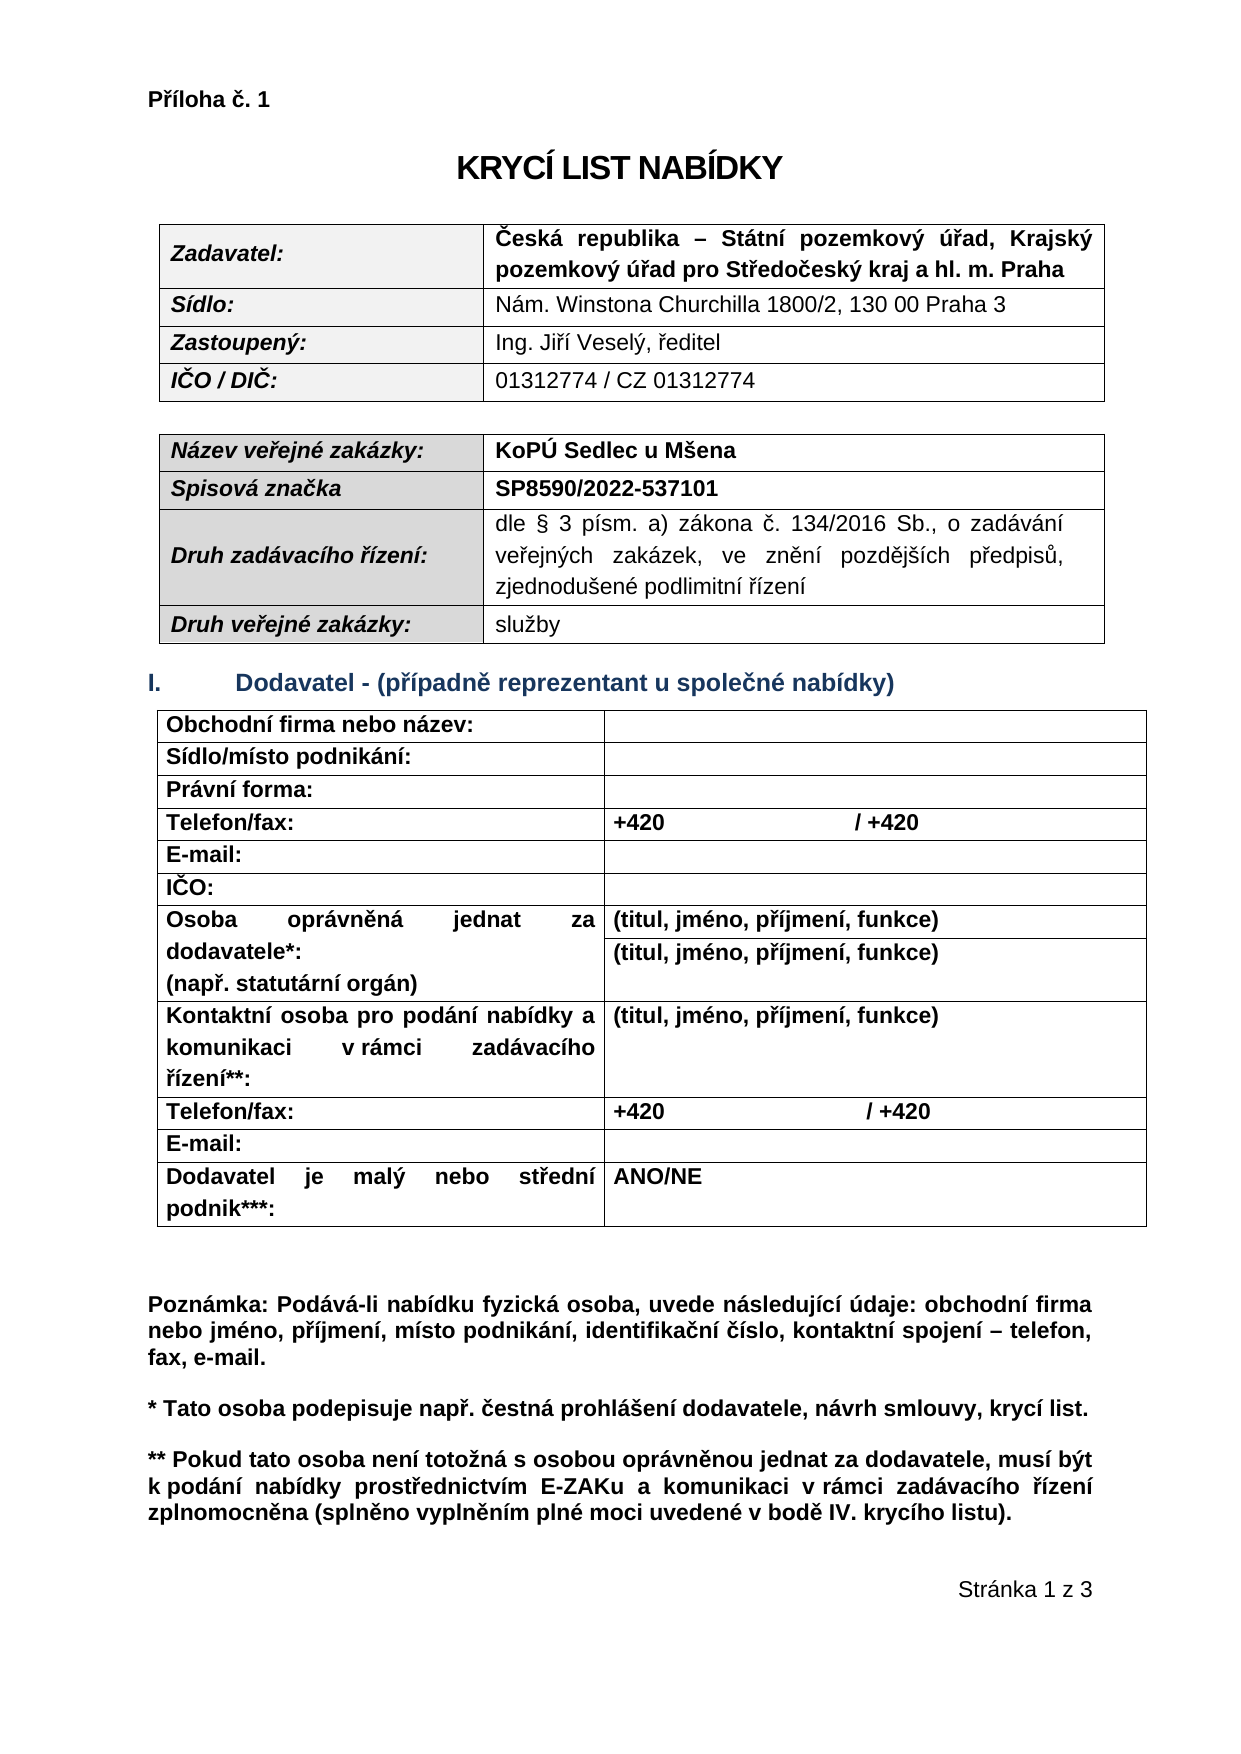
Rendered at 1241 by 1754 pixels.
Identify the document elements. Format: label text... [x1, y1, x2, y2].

table_cell Sídlo: [160, 289, 483, 326]
table_header Zadavatel: [160, 225, 483, 288]
table_cell [605, 776, 1146, 807]
table_header Obchodní firma nebo název: [158, 711, 604, 742]
table_cell +420 / +420 [605, 809, 1146, 840]
table_cell Právní forma: [158, 776, 604, 807]
table_cell služby [484, 606, 1104, 642]
text * Tato osoba podepisuje např. čestná prohlášení dodavatele, návrh smlouvy, krycí list. [148, 1395, 1093, 1421]
table_cell Ing. Jiří Veselý, ředitel [484, 327, 1104, 363]
table_cell Osoba oprávněná jednat za dodavatele*: (např. statutární orgán) [158, 906, 604, 1001]
table_cell 01312774 / CZ 01312774 [484, 364, 1104, 401]
table_cell Telefon/fax: [158, 809, 604, 840]
table_cell IČO: [158, 874, 604, 905]
text Poznámka: Podává-li nabídku fyzická osoba, uvede následující údaje: obchodní firma nebo jméno, příjmení, místo podnikání, identifikační číslo, kontaktní spojení – telefon, fax, e-mail. [148, 1291, 1093, 1370]
table_cell (titul, jméno, příjmení, funkce) [605, 939, 1146, 1001]
title Krycí list nabídky [148, 148, 1093, 186]
table_cell Druh veřejné zakázky: [160, 606, 483, 642]
table_cell (titul, jméno, příjmení, funkce) [605, 906, 1146, 938]
table_header [605, 711, 1146, 742]
table_cell Telefon/fax: [158, 1098, 604, 1129]
table_cell (titul, jméno, příjmení, funkce) [605, 1002, 1146, 1097]
table_cell ANO/NE [605, 1163, 1146, 1226]
table_cell Kontaktní osoba pro podání nabídky a komunikaci v rámci zadávacího řízení**: [158, 1002, 604, 1097]
table_header KoPÚ Sedlec u Mšena [484, 435, 1104, 471]
table_cell dle § 3 písm. a) zákona č. 134/2016 Sb., o zadávání veřejných zakázek, ve znění pozdějších předpisů, zjednodušené podlimitní řízení [484, 510, 1104, 605]
subtitle Dodavatel - (případně reprezentant u společné nabídky) [148, 668, 1093, 697]
table_cell Druh zadávacího řízení: [160, 510, 483, 605]
text ** Pokud tato osoba není totožná s osobou oprávněnou jednat za dodavatele, musí být k podání nabídky prostřednictvím E-ZAKu a komunikaci v rámci zadávacího řízení zplnomocněna (splněno vyplněním plné moci uvedené v bodě IV. krycího listu). [148, 1446, 1093, 1526]
table_cell Zastoupený: [160, 327, 483, 363]
table_cell [605, 874, 1146, 905]
table_cell [605, 1130, 1146, 1162]
table_cell IČO / DIČ: [160, 364, 483, 401]
table_cell Sídlo/místo podnikání: [158, 743, 604, 775]
table_header Česká republika – Státní pozemkový úřad, Krajský pozemkový úřad pro Středočeský kraj a hl. m. Praha [484, 225, 1104, 288]
table_header Název veřejné zakázky: [160, 435, 483, 471]
table_cell [605, 743, 1146, 775]
table_cell E-mail: [158, 1130, 604, 1162]
table_cell E-mail: [158, 841, 604, 873]
table_cell Spisová značka [160, 472, 483, 509]
table_cell +420 / +420 [605, 1098, 1146, 1129]
table_cell SP8590/2022-537101 [484, 472, 1104, 509]
table_cell Dodavatel je malý nebo střední podnik***: [158, 1163, 604, 1226]
table_cell [605, 841, 1146, 873]
table_cell Nám. Winstona Churchilla 1800/2, 130 00 Praha 3 [484, 289, 1104, 326]
